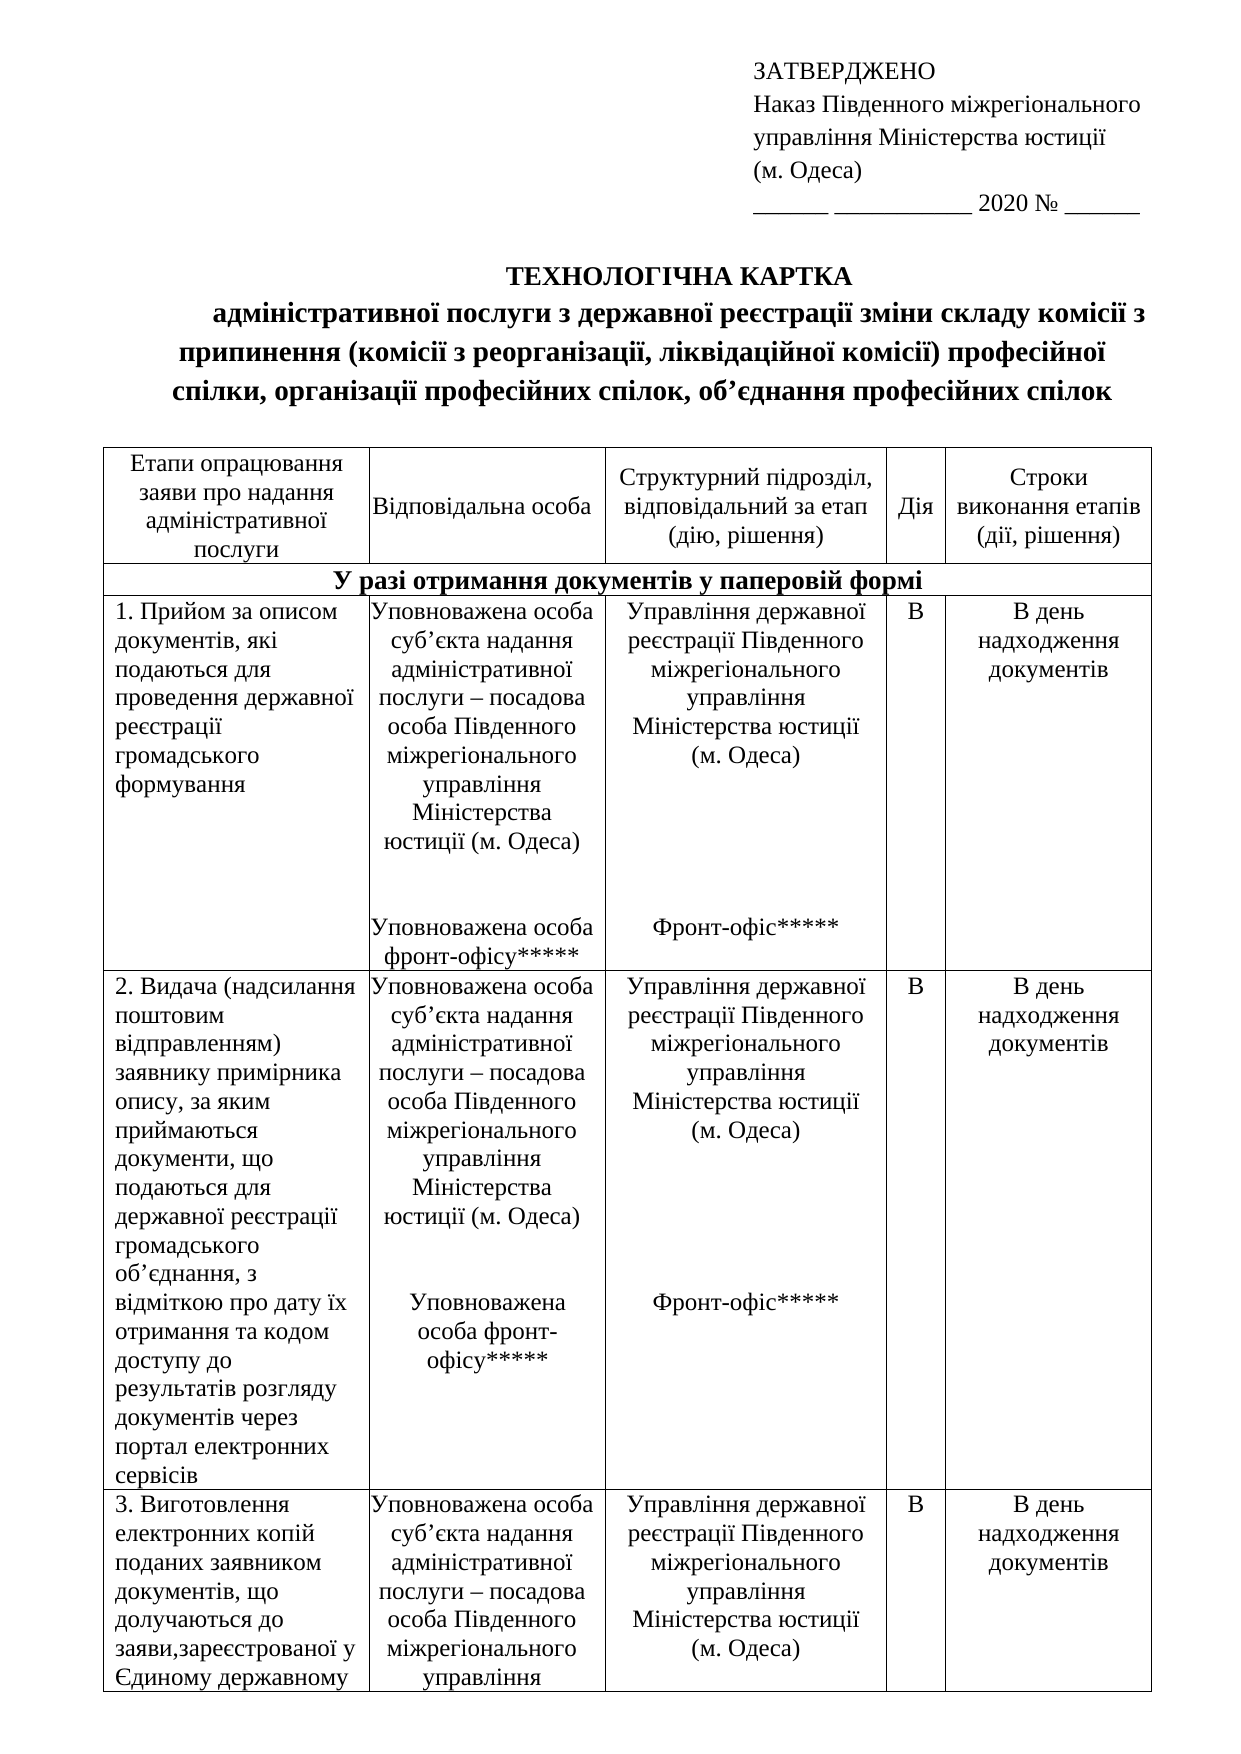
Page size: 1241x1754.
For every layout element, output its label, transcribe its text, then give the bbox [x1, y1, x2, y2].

table_cell Управління державної реєстрації Південного міжрегіонального управління Міністерства юстиції (м. Одеса) Фронт-офіс***** [606, 596, 886, 970]
text (м. Одеса) [753, 155, 1152, 184]
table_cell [370, 1490, 605, 1691]
text ______ ___________ 2020 № ______ [753, 188, 1152, 217]
text ЗАТВЕРДЖЕНО [753, 56, 1152, 85]
table_cell В день надходження документів [946, 596, 1151, 970]
text ТЕХНОЛОГІЧНА КАРТКА [133, 260, 1152, 291]
text адміністративної послуги з державної реєстрації зміни складу комісії з припинення (комісії з реорганізації, ліквідаційної комісії) професійної спілки, організації професійних спілок, об’єднання професійних спілок [133, 296, 1152, 406]
table_cell В день надходження документів [946, 971, 1151, 1488]
table_header Етапи опрацювання заяви про надання адміністративної послуги [104, 448, 369, 563]
table_cell Управління державної реєстрації Південного міжрегіонального управління Міністерства юстиції (м. Одеса) Фронт-офіс***** [606, 971, 886, 1488]
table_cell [104, 1490, 369, 1691]
table_header Строки виконання етапів (дії, рішення) [946, 448, 1151, 563]
text Наказ Південного міжрегіонального управління Міністерства юстиції [753, 89, 1152, 151]
table_header Дія [887, 448, 945, 563]
table_header Відповідальна особа [370, 448, 605, 563]
table_cell В [887, 596, 945, 970]
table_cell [606, 1490, 886, 1691]
table_cell У разі отримання документів у паперовій формі [104, 564, 1151, 595]
table_cell 1. Прийом за описом документів, які подаються для проведення державної реєстрації громадського формування [104, 596, 369, 970]
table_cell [946, 1490, 1151, 1691]
table_header Структурний підрозділ, відповідальний за етап (дію, рішення) [606, 448, 886, 563]
table_cell В [887, 1490, 945, 1691]
table_cell В [887, 971, 945, 1488]
table_cell 2. Видача (надсилання поштовим відправленням) заявнику примірника опису, за яким приймаються документи, що подаються для державної реєстрації громадського об’єднання, з відміткою про дату їх отримання та кодом доступу до результатів розгляду документів через портал електронних сервісів [104, 971, 369, 1488]
